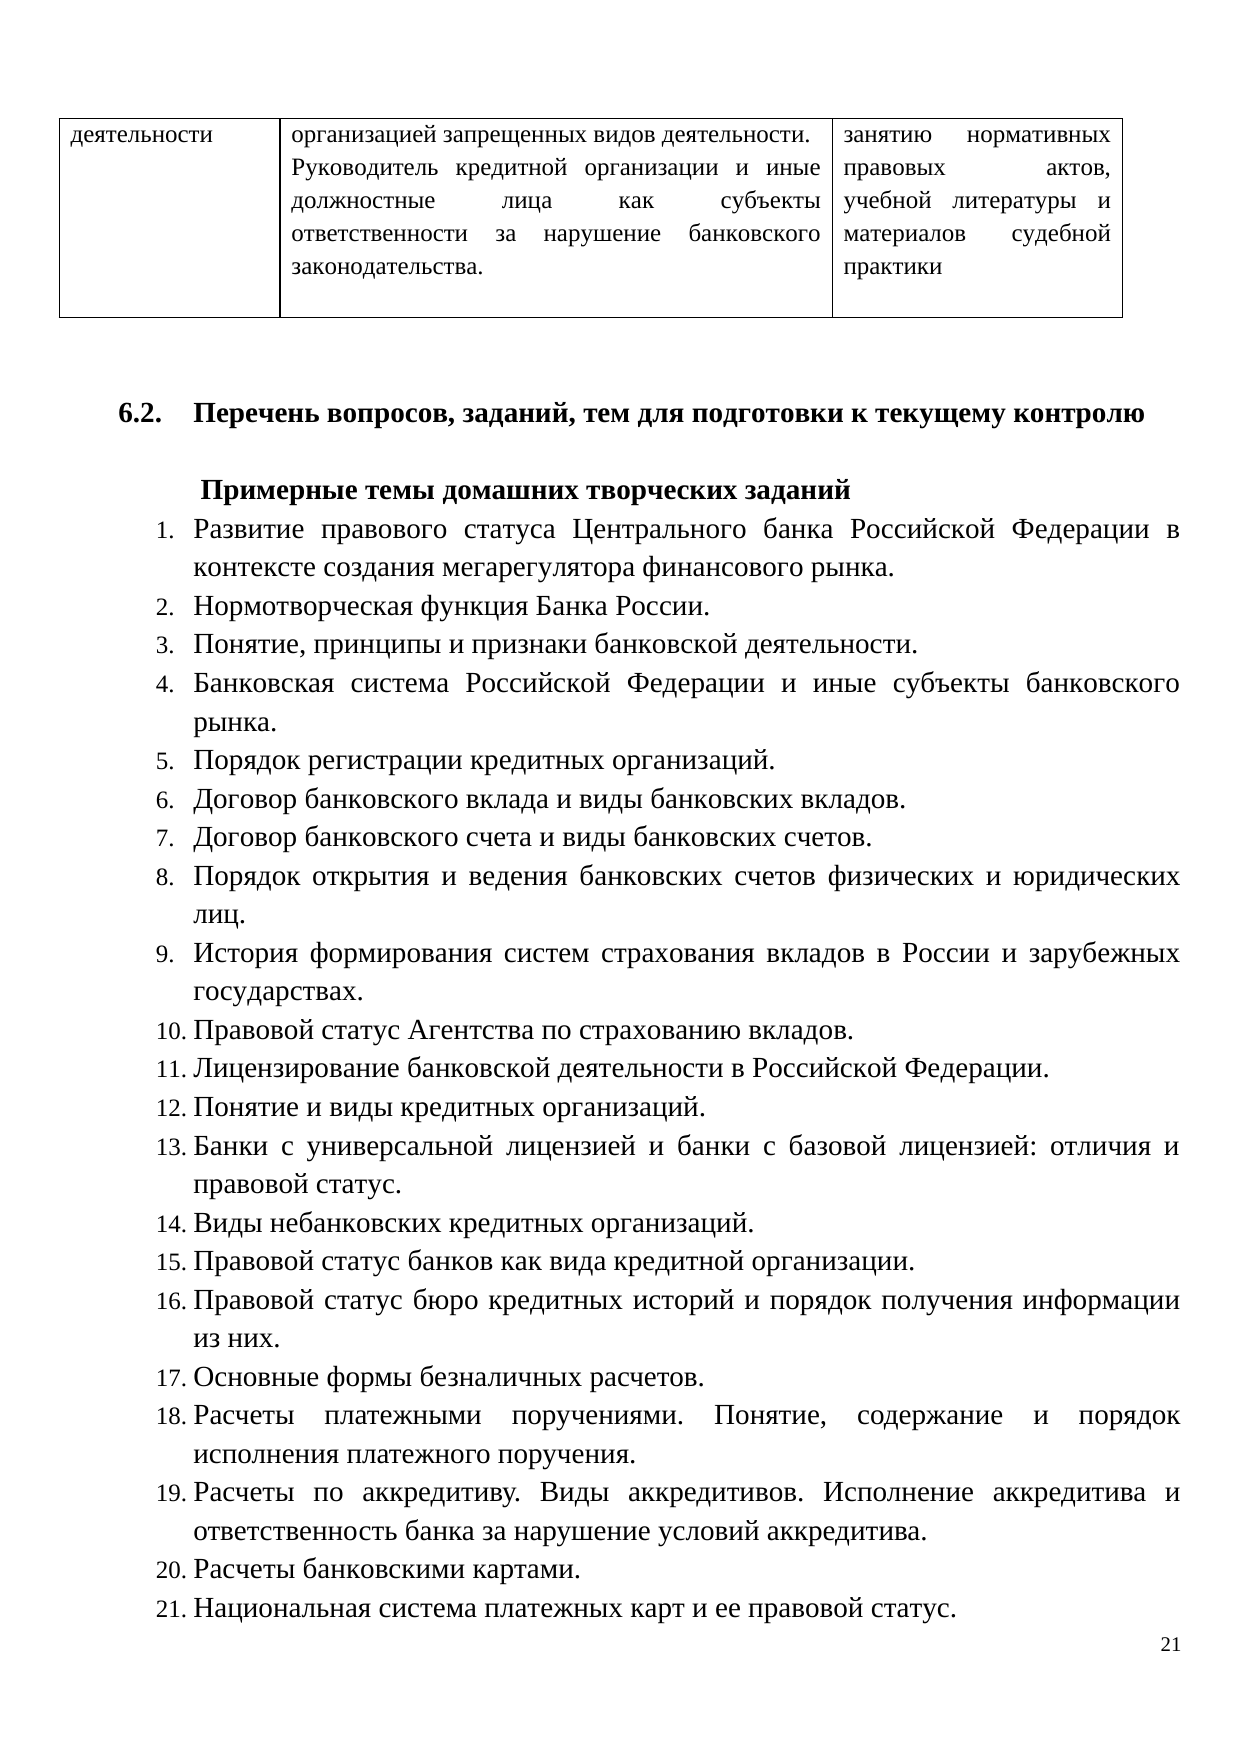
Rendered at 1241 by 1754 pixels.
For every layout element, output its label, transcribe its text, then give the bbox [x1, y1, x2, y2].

title Правовой статус бюро кредитных историй и порядок получения информации из них. [156, 1282, 1181, 1354]
title Расчеты платежными поручениями. Понятие, содержание и порядок исполнения платежного поручения. [156, 1397, 1181, 1469]
title Основные формы безналичных расчетов. [156, 1359, 1181, 1392]
title Развитие правового статуса Центрального банка Российской Федерации в контексте создания мегарегулятора финансового рынка. [156, 511, 1181, 583]
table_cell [833, 119, 1122, 317]
list Перечень вопросов, заданий, тем для подготовки к текущему контролю [118, 395, 1181, 429]
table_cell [60, 119, 279, 317]
title Правовой статус банков как вида кредитной организации. [156, 1243, 1181, 1277]
list Примерные темы домашних творческих заданий [193, 472, 1181, 506]
title Понятие, принципы и признаки банковской деятельности. [156, 627, 1181, 660]
title Порядок регистрации кредитных организаций. [156, 742, 1181, 776]
title История формирования систем страхования вкладов в России и зарубежных государствах. [156, 935, 1181, 1007]
title Договор банковского счета и виды банковских счетов. [156, 819, 1181, 853]
title Лицензирование банковской деятельности в Российской Федерации. [156, 1051, 1181, 1084]
title Порядок открытия и ведения банковских счетов физических и юридических лиц. [156, 858, 1181, 930]
title Расчеты банковскими картами. [156, 1552, 1181, 1585]
title Национальная система платежных карт и ее правовой статус. [156, 1590, 1181, 1624]
title Понятие и виды кредитных организаций. [156, 1089, 1181, 1123]
title Виды небанковских кредитных организаций. [156, 1205, 1181, 1238]
title Банки с универсальной лицензией и банки с базовой лицензией: отличия и правовой статус. [156, 1128, 1181, 1200]
title Нормотворческая функция Банка России. [156, 588, 1181, 622]
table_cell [281, 119, 832, 317]
title Правовой статус Агентства по страхованию вкладов. [156, 1012, 1181, 1046]
title Договор банковского вклада и виды банковских вкладов. [156, 781, 1181, 814]
title Расчеты по аккредитиву. Виды аккредитивов. Исполнение аккредитива и ответственность банка за нарушение условий аккредитива. [156, 1474, 1181, 1547]
title Банковская система Российской Федерации и иные субъекты банковского рынка. [156, 665, 1181, 737]
